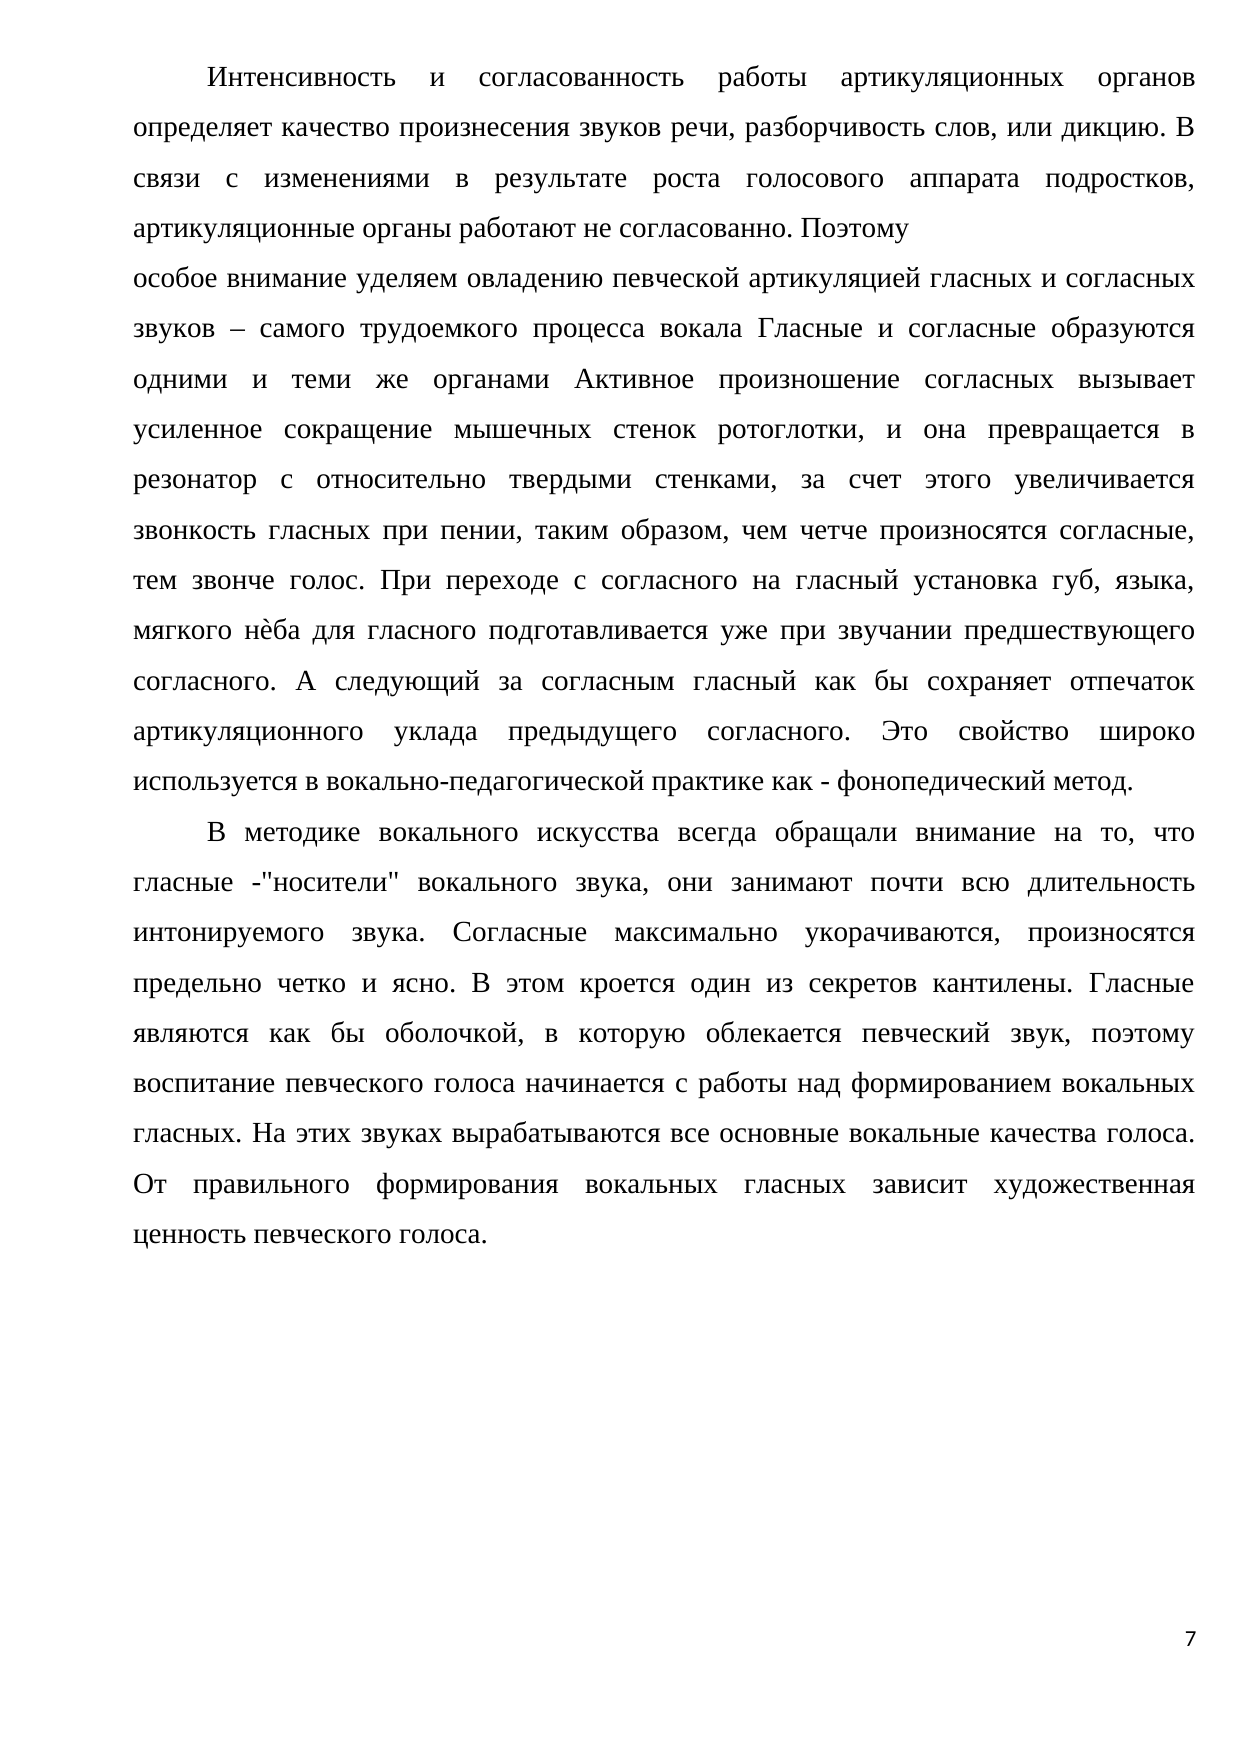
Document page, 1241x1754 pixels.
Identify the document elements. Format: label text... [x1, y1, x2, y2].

text В методике вокального искусства всегда обращали внимание на то, что гласные -"носители" вокального звука, они занимают почти всю длительность интонируемого звука. Согласные максимально укорачиваются, произносятся предельно четко и ясно. В этом кроется один из секретов кантилены. Гласные являются как бы оболочкой, в которую облекается певческий звук, поэтому воспитание певческого голоса начинается с работы над формированием вокальных гласных. На этих звуках вырабатываются все основные вокальные качества голоса. От правильного формирования вокальных гласных зависит художественная ценность певческого голоса. [133, 814, 1196, 1250]
text Интенсивность и согласованность работы артикуляционных органов определяет качество произнесения звуков речи, разборчивость слов, или дикцию. В связи с изменениями в результате роста голосового аппарата подростков, артикуляционные органы работают не согласованно. Поэтому [133, 59, 1196, 243]
text особое внимание уделяем овладению певческой артикуляцией гласных и согласных звуков – самого трудоемкого процесса вокала Гласные и согласные образуются одними и теми же органами Активное произношение согласных вызывает усиленное сокращение мышечных стенок ротоглотки, и она превращается в резонатор с относительно твердыми стенками, за счет этого увеличивается звонкость гласных при пении, таким образом, чем четче произносятся согласные, тем звонче голос. При переходе с согласного на гласный установка губ, языка, мягкого нѐба для гласного подготавливается уже при звучании предшествующего согласного. А следующий за согласным гласный как бы сохраняет отпечаток артикуляционного уклада предыдущего согласного. Это свойство широко используется в вокально-педагогической практике как - фонопедический метод. [133, 260, 1196, 797]
